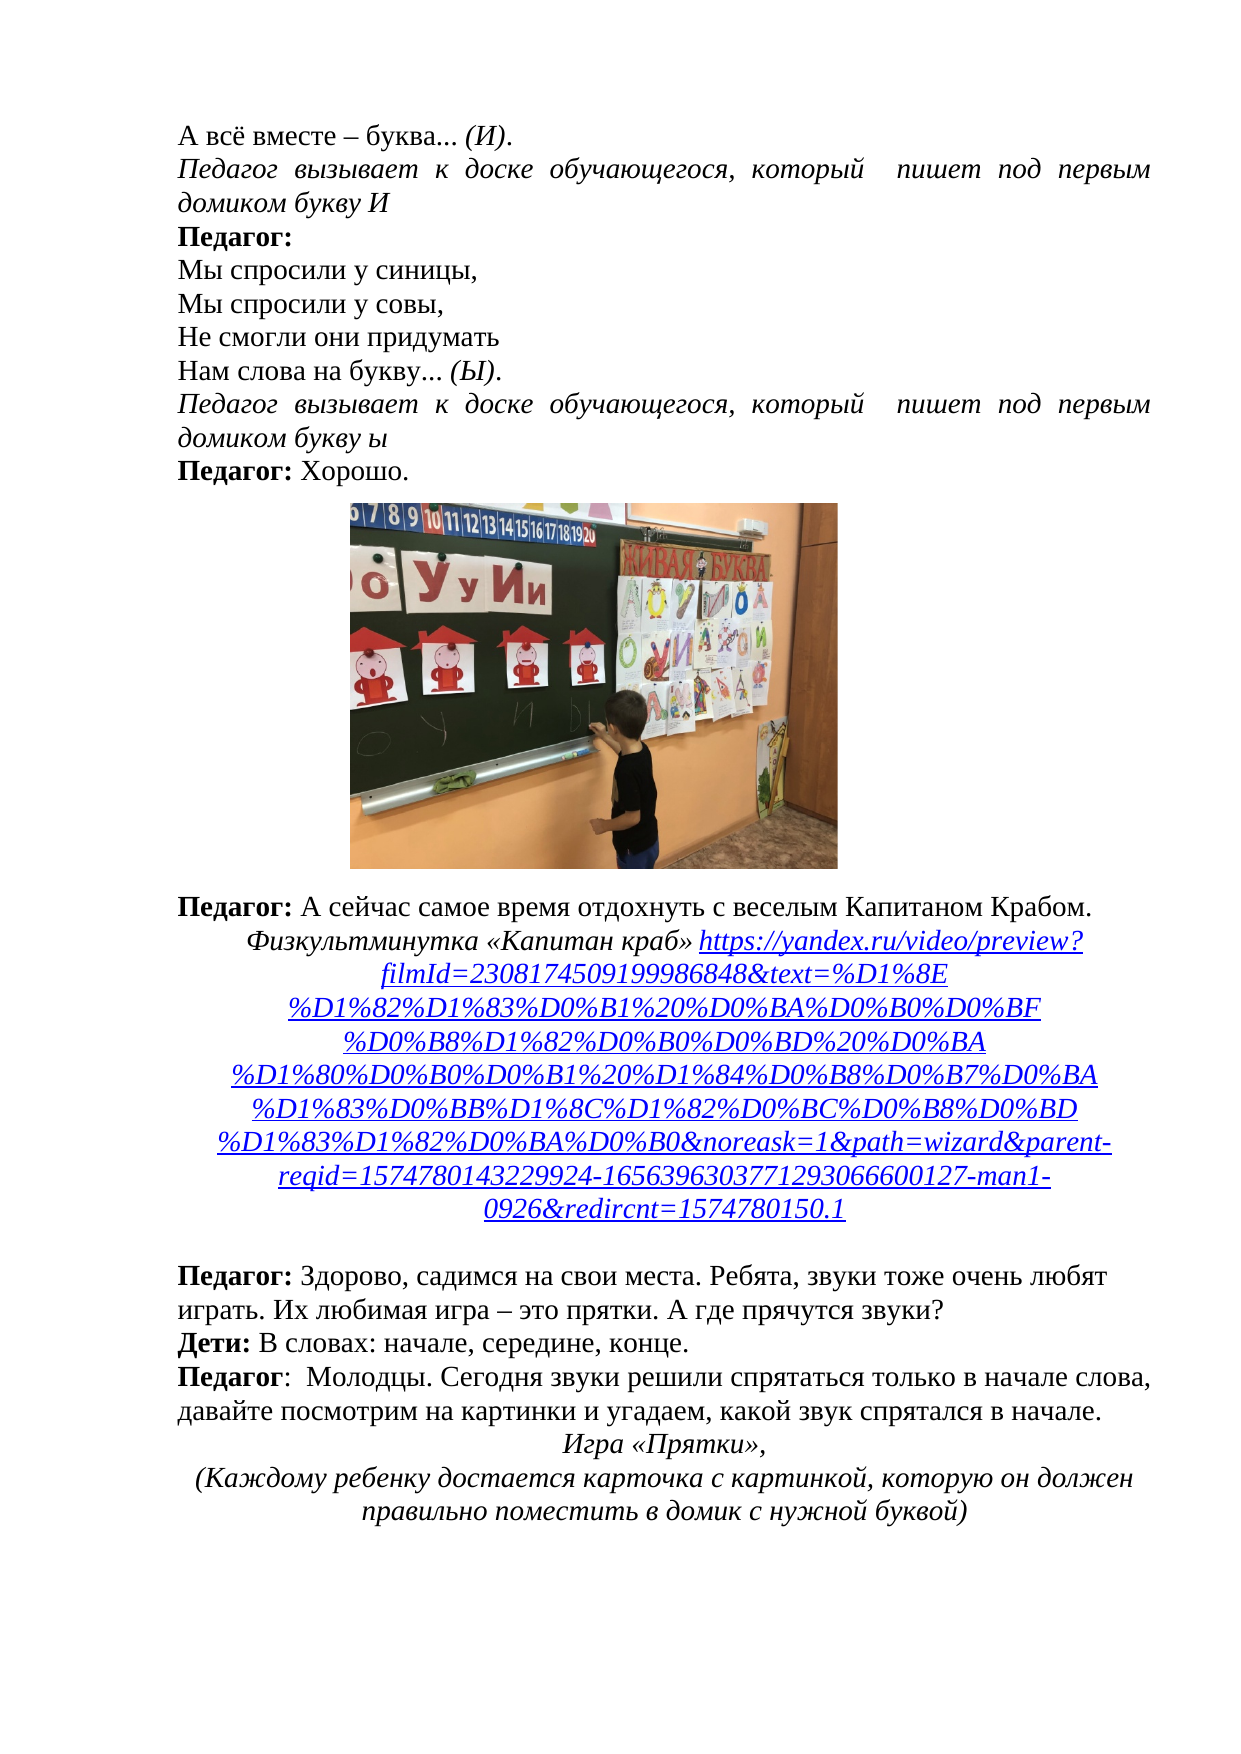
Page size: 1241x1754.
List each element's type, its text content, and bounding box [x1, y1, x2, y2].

text Дети: В словах: начале, середине, конце. [177, 1326, 1152, 1359]
text Физкультминутка «Капитан краб» https://yandex.ru/video/preview?filmId=2308174509199986848&text=%D1%8E%D1%82%D1%83%D0%B1%20%D0%BA%D0%B0%D0%BF%D0%B8%D1%82%D0%B0%D0%BD%20%D0%BA%D1%80%D0%B0%D0%B1%20%D1%84%D0%B8%D0%B7%D0%BA%D1%83%D0%BB%D1%8C%D1%82%D0%BC%D0%B8%D0%BD%D1%83%D1%82%D0%BA%D0%B0&noreask=1&path=wizard&parent-reqid=1574780143229924-1656396303771293066600127-man1-0926&redircnt=1574780150.1 [177, 923, 1152, 1225]
text Не смогли они придумать [177, 319, 1152, 353]
text А всё вместе – буква... (И). [177, 118, 1152, 152]
text (Каждому ребенку достается карточка с картинкой, которую он должен правильно поместить в домик с нужной буквой) [177, 1460, 1152, 1527]
text Педагог: Молодцы. Сегодня звуки решили спрятаться только в начале слова, давайте посмотрим на картинки и угадаем, какой звук спрятался в начале. [177, 1359, 1152, 1426]
picture [350, 503, 838, 869]
text Педагог: А сейчас самое время отдохнуть с веселым Капитаном Крабом. [177, 889, 1152, 923]
text Мы спросили у совы, [177, 286, 1152, 319]
text Игра «Прятки», [177, 1426, 1152, 1460]
text Педагог вызывает к доске обучающегося, который пишет под первым домиком букву ы [177, 386, 1152, 453]
text Нам слова на букву... (Ы). [177, 353, 1152, 386]
text Педагог: [177, 219, 1152, 252]
text Педагог: Здорово, садимся на свои места. Ребята, звуки тоже очень любят играть. Их любимая игра – это прятки. А где прячутся звуки? [177, 1258, 1152, 1326]
text Мы спросили у синицы, [177, 252, 1152, 286]
text Педагог: Хорошо. [177, 453, 1152, 487]
text Педагог вызывает к доске обучающегося, который пишет под первым домиком букву И [177, 152, 1152, 219]
